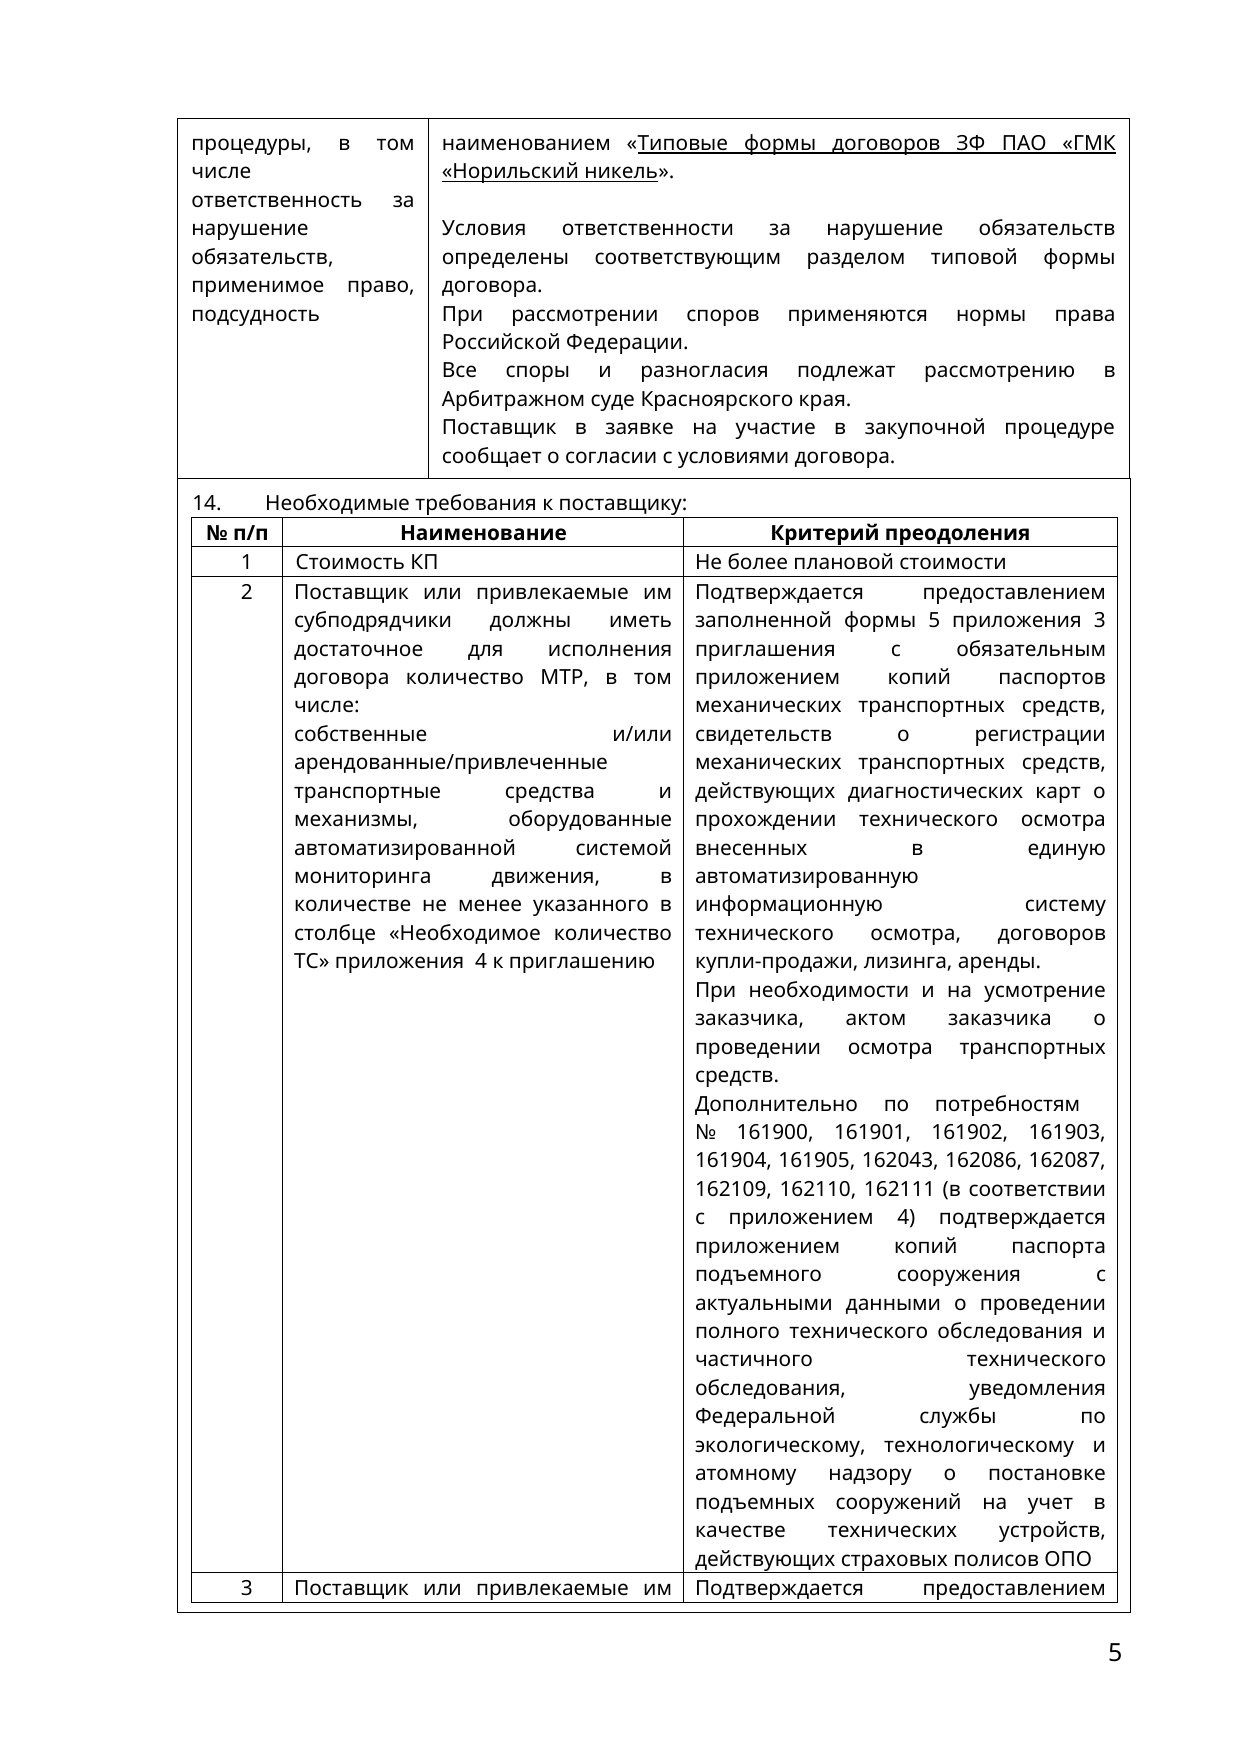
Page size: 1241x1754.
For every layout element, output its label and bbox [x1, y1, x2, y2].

table_cell [178, 119, 428, 478]
table_cell [429, 119, 1129, 478]
table_cell [178, 479, 1130, 1612]
